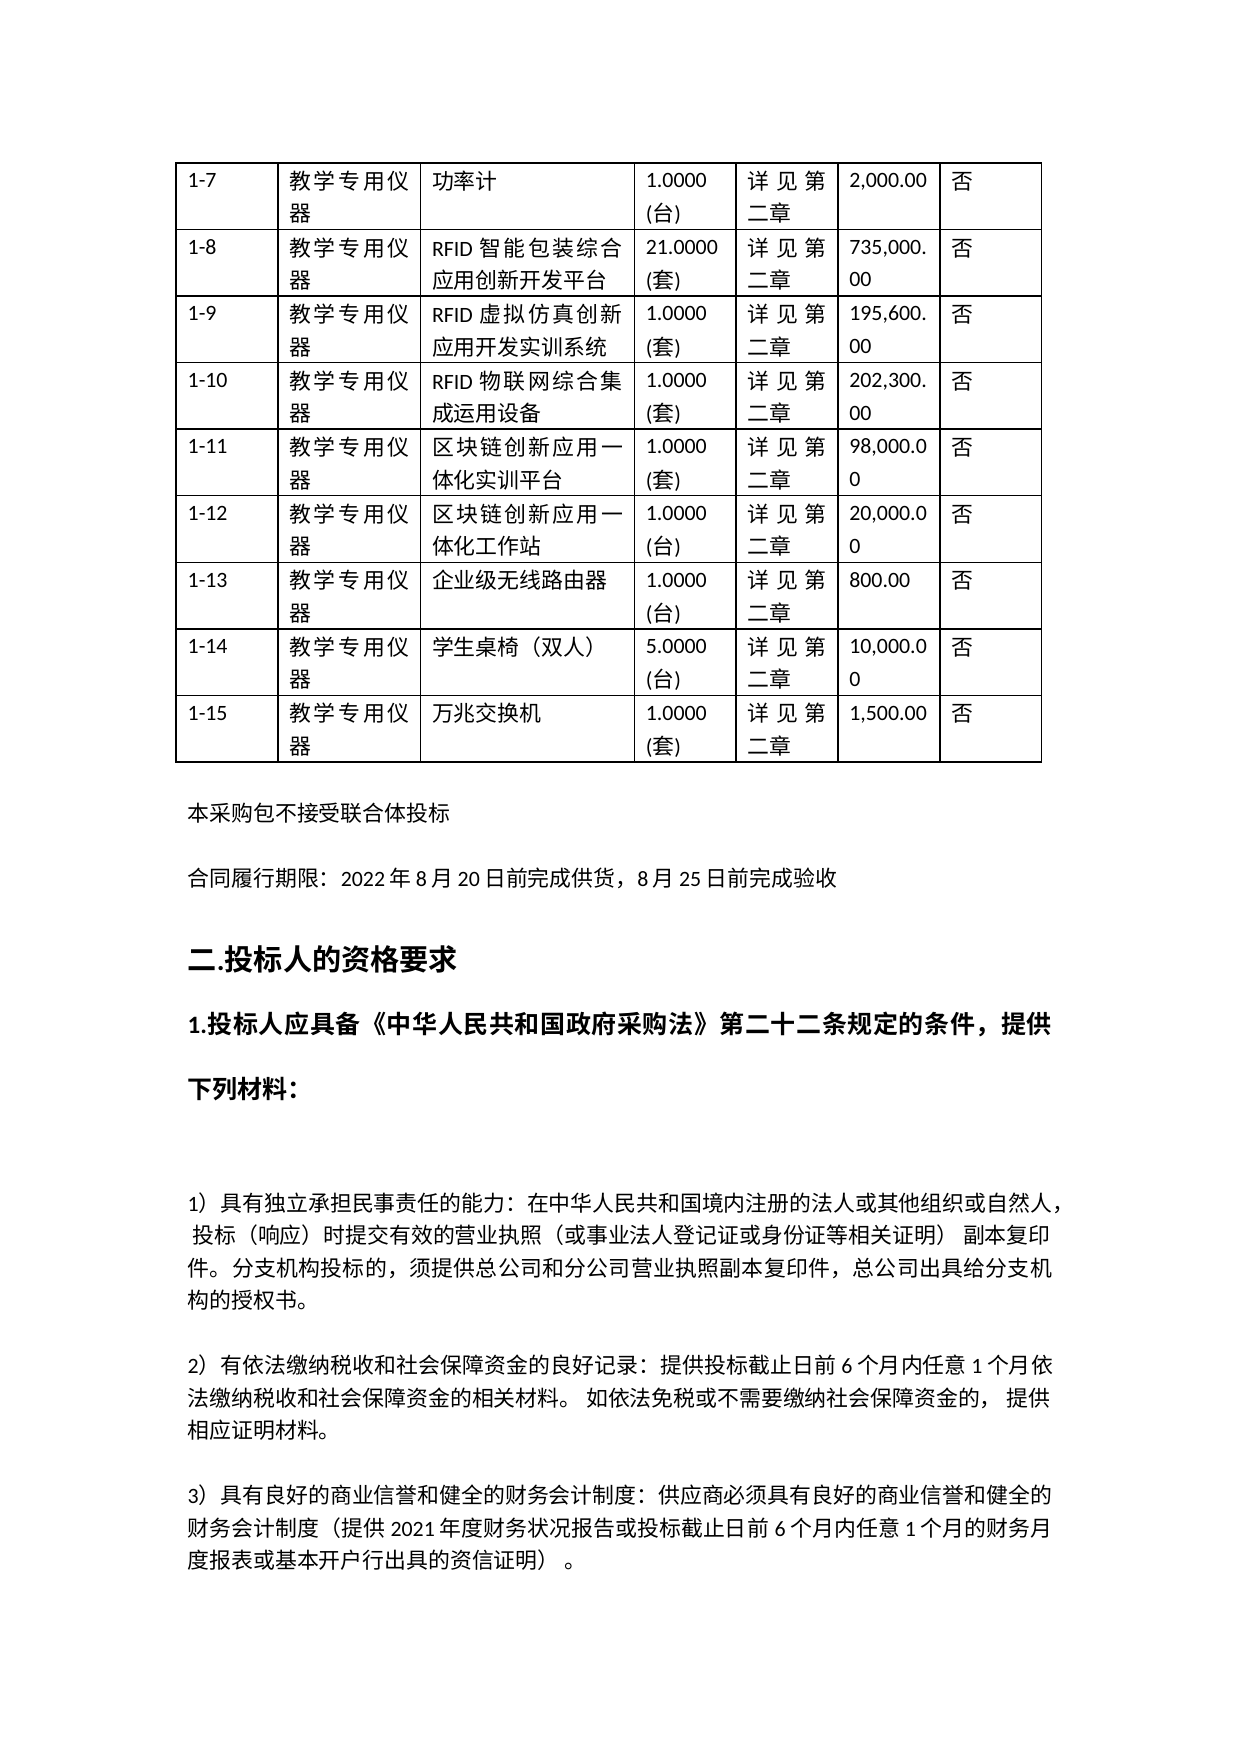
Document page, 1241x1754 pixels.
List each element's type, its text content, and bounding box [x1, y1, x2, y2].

table_cell 详见第二章 [737, 563, 837, 628]
table_cell 1-8 [177, 230, 277, 295]
table_cell 教学专用仪器 [279, 430, 420, 495]
table_cell 教学专用仪器 [279, 563, 420, 628]
table_cell 否 [941, 164, 1041, 228]
table_cell 1.0000(台) [635, 496, 735, 561]
text 1）具有独立承担民事责任的能力：在中华人民共和国境内注册的法人或其他组织或自然人， 投标（响应）时提交有效的营业执照（或事业法人登记证或身份证等相关证明） 副本复印件。分支机构投标的，须提供总公司和分公司营业执照副本复印件，总公司出具给分支机构的授权书。 [187, 1185, 1053, 1315]
table_cell 学生桌椅（双人） [421, 630, 634, 694]
table_cell 1-13 [177, 563, 277, 628]
table_cell RFID虚拟仿真创新应用开发实训系统 [421, 297, 634, 362]
text 二.投标人的资格要求 [187, 925, 1053, 990]
table_cell 详见第二章 [737, 430, 837, 495]
table_cell 教学专用仪器 [279, 297, 420, 362]
table_cell 800.00 [839, 563, 939, 628]
table_cell 1.0000(套) [635, 696, 735, 761]
table_cell 20,000.00 [839, 496, 939, 561]
table_cell 1-14 [177, 630, 277, 694]
table_cell 否 [941, 297, 1041, 362]
table_cell 1-7 [177, 164, 277, 228]
table_cell 详见第二章 [737, 696, 837, 761]
table_cell 1.0000(套) [635, 363, 735, 428]
table_cell 1-9 [177, 297, 277, 362]
table_cell 735,000.00 [839, 230, 939, 295]
table_cell 详见第二章 [737, 297, 837, 362]
text 2）有依法缴纳税收和社会保障资金的良好记录：提供投标截止日前6个月内任意1个月依法缴纳税收和社会保障资金的相关材料。 如依法免税或不需要缴纳社会保障资金的， 提供相应证明材料。 [187, 1348, 1053, 1445]
table_cell 98,000.00 [839, 430, 939, 495]
table_cell 1.0000(套) [635, 297, 735, 362]
table_cell 详见第二章 [737, 630, 837, 694]
table_cell 教学专用仪器 [279, 164, 420, 228]
table_cell 教学专用仪器 [279, 496, 420, 561]
table_cell 1-10 [177, 363, 277, 428]
table_cell 21.0000(套) [635, 230, 735, 295]
table_cell RFID智能包装综合应用创新开发平台 [421, 230, 634, 295]
table_cell 否 [941, 430, 1041, 495]
table_cell 5.0000(台) [635, 630, 735, 694]
table_cell 万兆交换机 [421, 696, 634, 761]
table_cell 功率计 [421, 164, 634, 228]
table_cell 1-12 [177, 496, 277, 561]
table_cell 1.0000(台) [635, 563, 735, 628]
table_cell 否 [941, 363, 1041, 428]
table_cell 企业级无线路由器 [421, 563, 634, 628]
table_cell 否 [941, 563, 1041, 628]
text 3）具有良好的商业信誉和健全的财务会计制度：供应商必须具有良好的商业信誉和健全的财务会计制度（提供2021年度财务状况报告或投标截止日前6个月内任意1个月的财务月度报表或基本开户行出具的资信证明） 。 [187, 1478, 1053, 1575]
table_cell RFID物联网综合集成运用设备 [421, 363, 634, 428]
table_cell 否 [941, 630, 1041, 694]
table_cell 否 [941, 496, 1041, 561]
table_cell 教学专用仪器 [279, 630, 420, 694]
table_cell 1,500.00 [839, 696, 939, 761]
text 本采购包不接受联合体投标 [187, 795, 1053, 828]
text 合同履行期限：2022年8月20日前完成供货，8月25日前完成验收 [187, 860, 1053, 893]
table_cell 详见第二章 [737, 496, 837, 561]
table_cell 202,300.00 [839, 363, 939, 428]
table_cell 详见第二章 [737, 363, 837, 428]
table_cell 区块链创新应用一体化工作站 [421, 496, 634, 561]
table_cell 否 [941, 696, 1041, 761]
table_cell 2,000.00 [839, 164, 939, 228]
table_cell 详见第二章 [737, 230, 837, 295]
table_cell 教学专用仪器 [279, 696, 420, 761]
table_cell 10,000.00 [839, 630, 939, 694]
table_cell 教学专用仪器 [279, 363, 420, 428]
table_cell 1.0000(套) [635, 430, 735, 495]
table_cell 1-15 [177, 696, 277, 761]
table_cell 195,600.00 [839, 297, 939, 362]
table_cell 教学专用仪器 [279, 230, 420, 295]
table_cell 1.0000(台) [635, 164, 735, 228]
table_cell 区块链创新应用一体化实训平台 [421, 430, 634, 495]
table_cell 详见第二章 [737, 164, 837, 228]
table_cell 1-11 [177, 430, 277, 495]
table_cell 否 [941, 230, 1041, 295]
text 1.投标人应具备《中华人民共和国政府采购法》第二十二条规定的条件，提供下列材料： [187, 990, 1053, 1120]
